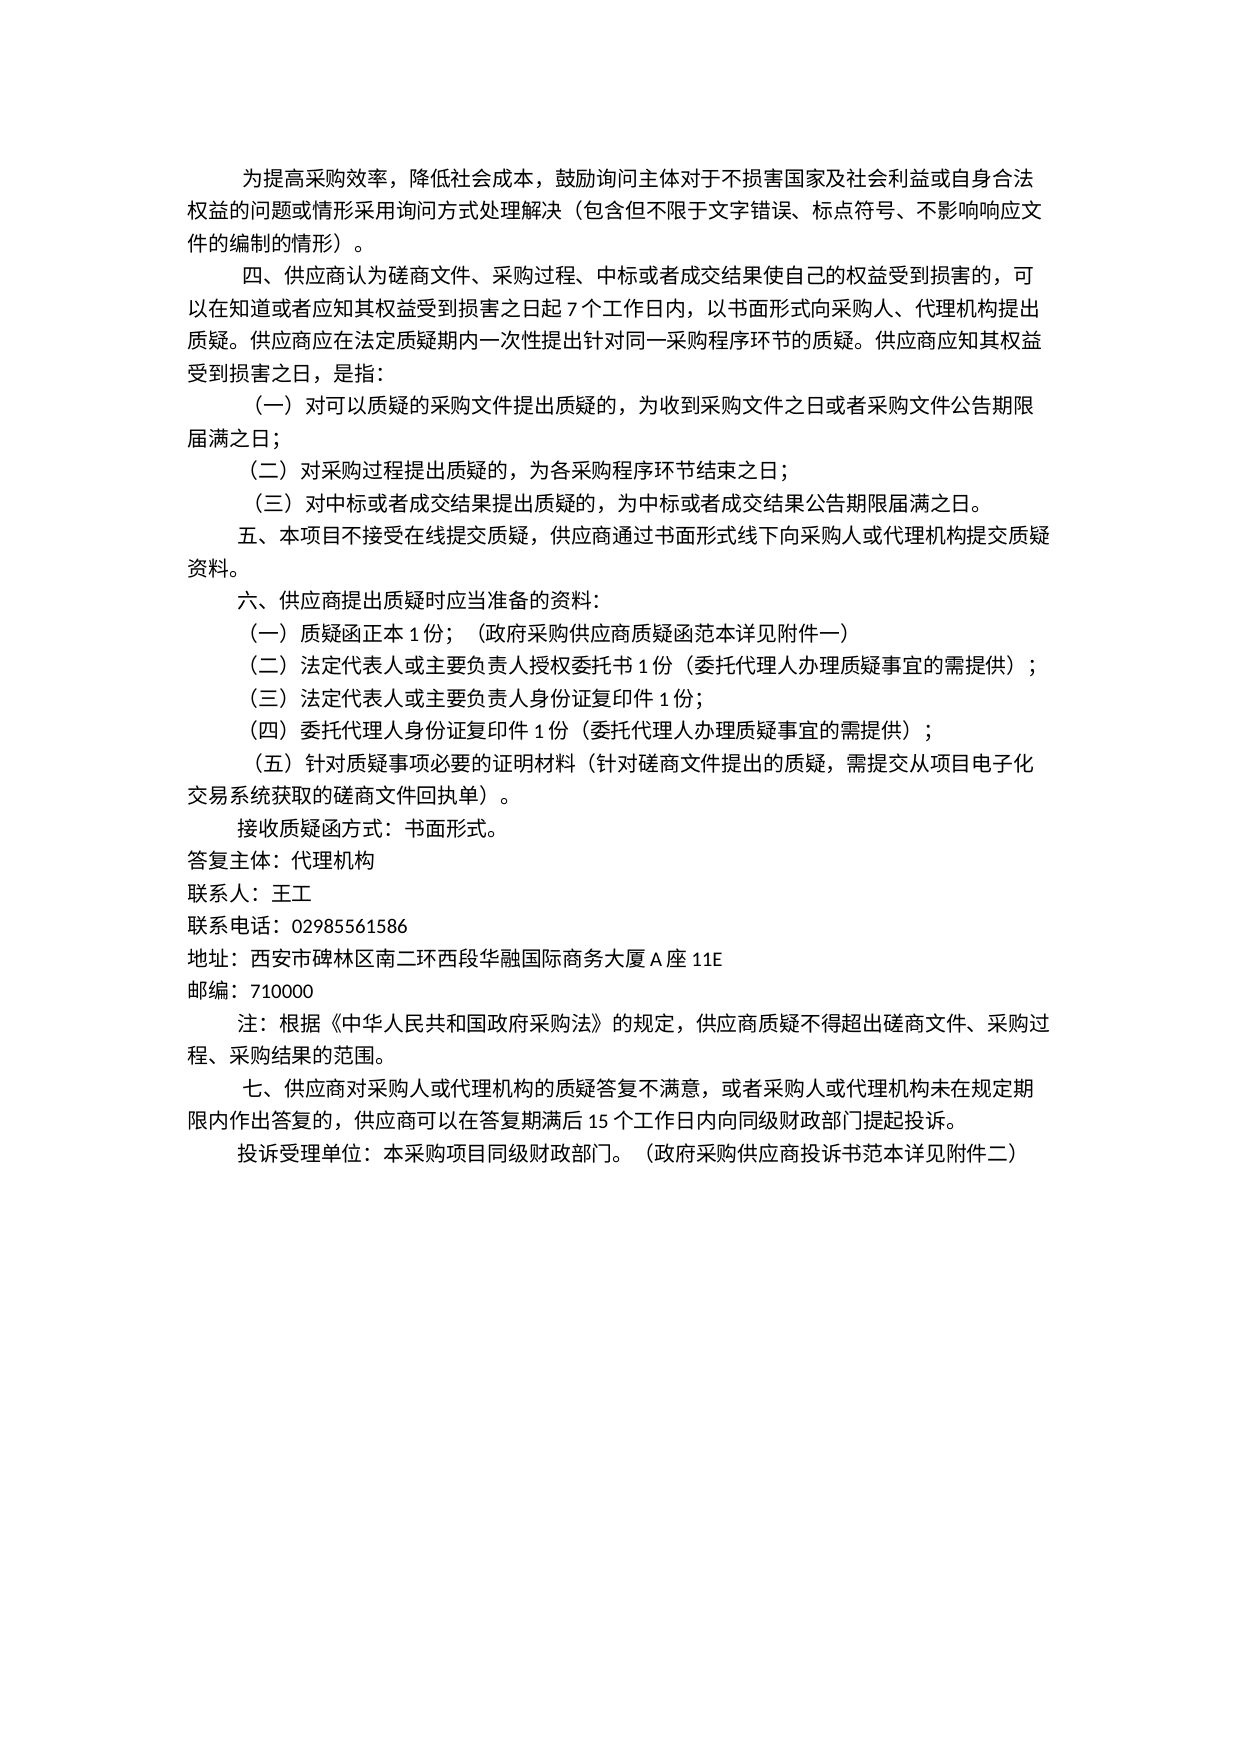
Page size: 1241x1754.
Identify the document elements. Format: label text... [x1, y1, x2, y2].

text 联系人：王工 [187, 877, 1053, 909]
text （一）质疑函正本1份；（政府采购供应商质疑函范本详见附件一） [187, 617, 1053, 649]
text （四）委托代理人身份证复印件1份（委托代理人办理质疑事宜的需提供）； [187, 714, 1053, 747]
text 接收质疑函方式：书面形式。 [187, 812, 1053, 844]
text （三）法定代表人或主要负责人身份证复印件1份； [187, 682, 1053, 714]
text （五）针对质疑事项必要的证明材料（针对磋商文件提出的质疑，需提交从项目电子化交易系统获取的磋商文件回执单）。 [187, 747, 1053, 812]
text 答复主体：代理机构 [187, 844, 1053, 877]
text 投诉受理单位：本采购项目同级财政部门。（政府采购供应商投诉书范本详见附件二） [187, 1137, 1053, 1169]
text 邮编：710000 [187, 974, 1053, 1007]
text 联系电话：02985561586 [187, 909, 1053, 942]
text 七、供应商对采购人或代理机构的质疑答复不满意，或者采购人或代理机构未在规定期限内作出答复的，供应商可以在答复期满后15个工作日内向同级财政部门提起投诉。 [187, 1072, 1053, 1137]
text 为提高采购效率，降低社会成本，鼓励询问主体对于不损害国家及社会利益或自身合法权益的问题或情形采用询问方式处理解决（包含但不限于文字错误、标点符号、不影响响应文件的编制的情形）。 [187, 162, 1053, 259]
text 四、供应商认为磋商文件、采购过程、中标或者成交结果使自己的权益受到损害的，可以在知道或者应知其权益受到损害之日起7个工作日内，以书面形式向采购人、代理机构提出质疑。供应商应在法定质疑期内一次性提出针对同一采购程序环节的质疑。供应商应知其权益受到损害之日，是指： [187, 259, 1053, 389]
text （二）对采购过程提出质疑的，为各采购程序环节结束之日； [187, 454, 1053, 487]
text 地址：西安市碑林区南二环西段华融国际商务大厦A座11E [187, 942, 1053, 974]
text （一）对可以质疑的采购文件提出质疑的，为收到采购文件之日或者采购文件公告期限届满之日； [187, 389, 1053, 454]
text 五、本项目不接受在线提交质疑，供应商通过书面形式线下向采购人或代理机构提交质疑资料。 [187, 519, 1053, 584]
text （二）法定代表人或主要负责人授权委托书1份（委托代理人办理质疑事宜的需提供）； [187, 649, 1053, 682]
text 注：根据《中华人民共和国政府采购法》的规定，供应商质疑不得超出磋商文件、采购过程、采购结果的范围。 [187, 1007, 1053, 1072]
text 六、供应商提出质疑时应当准备的资料： [187, 584, 1053, 617]
text （三）对中标或者成交结果提出质疑的，为中标或者成交结果公告期限届满之日。 [187, 487, 1053, 519]
